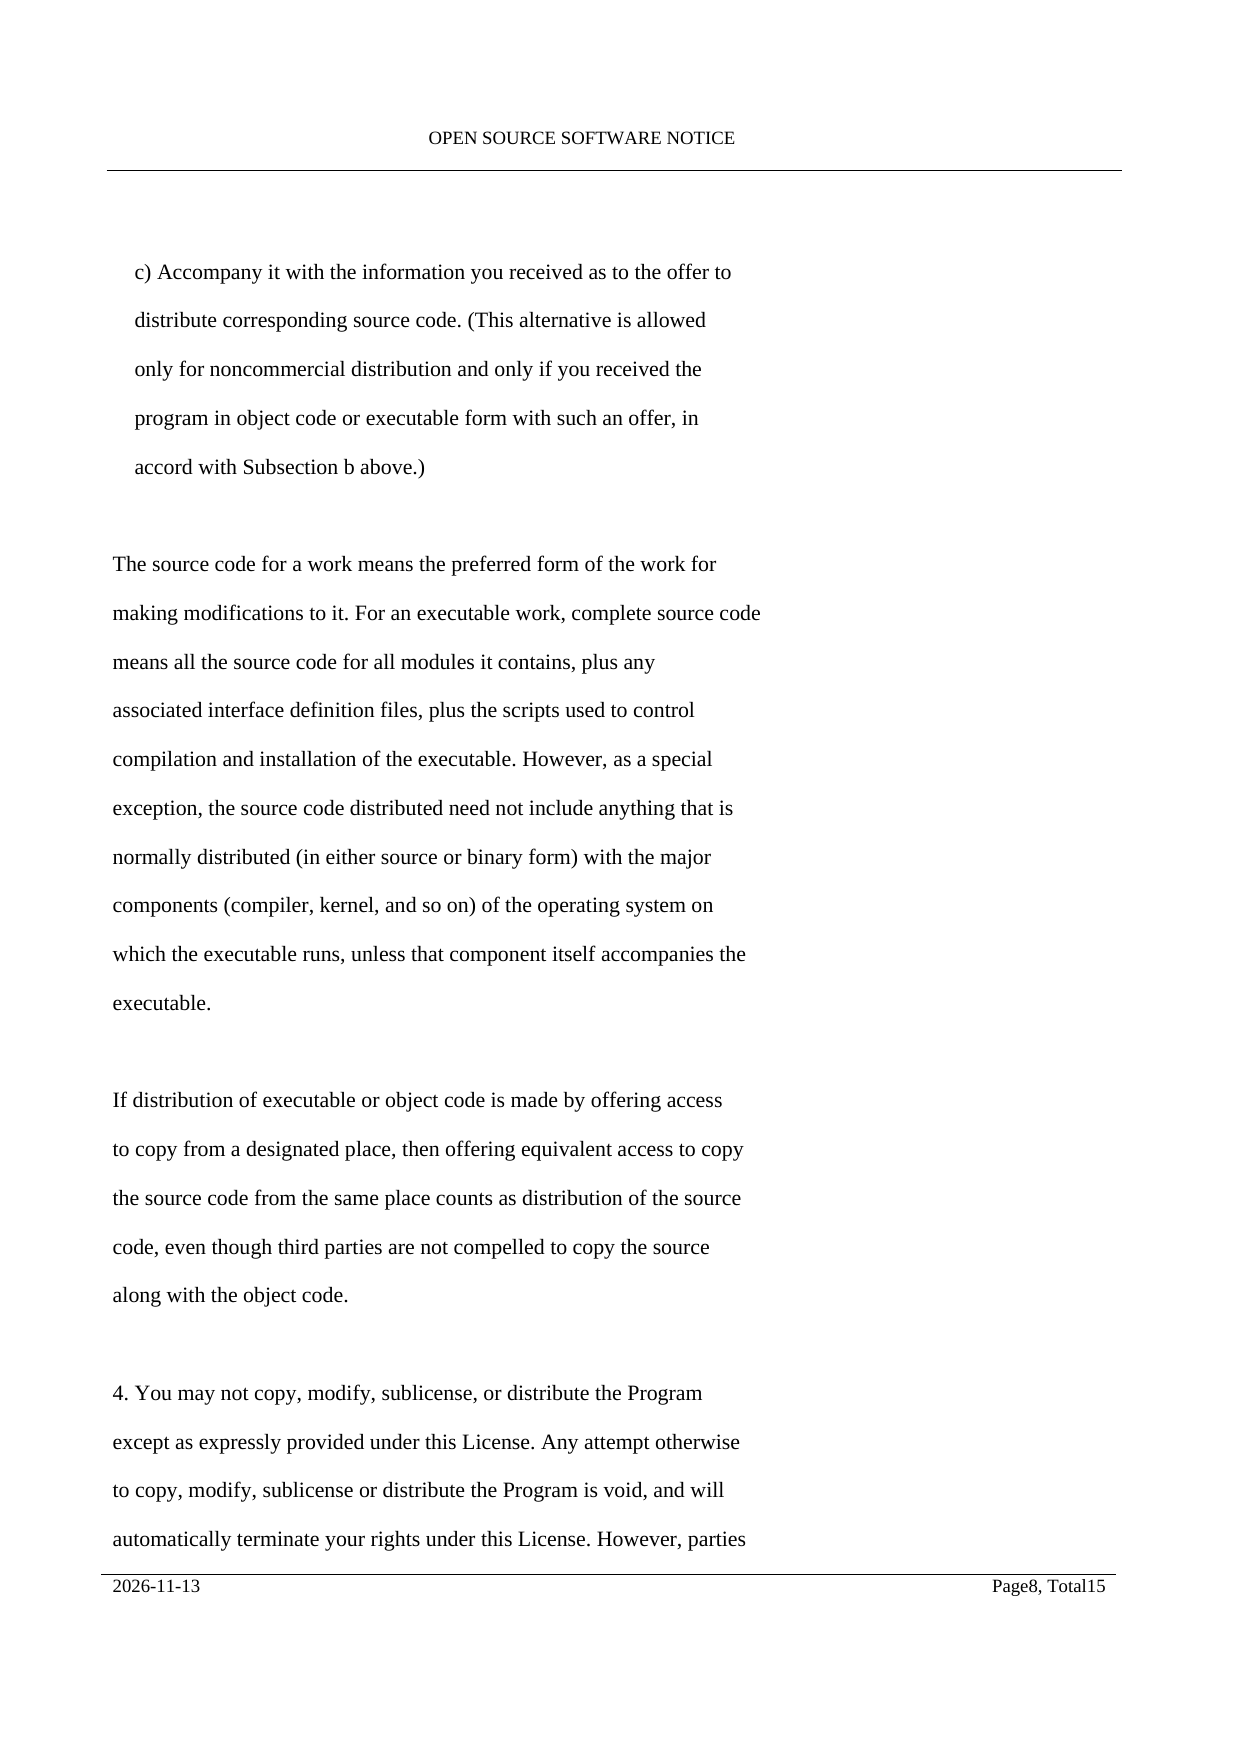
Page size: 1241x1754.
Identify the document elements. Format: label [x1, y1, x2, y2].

text [112, 206, 1128, 1555]
